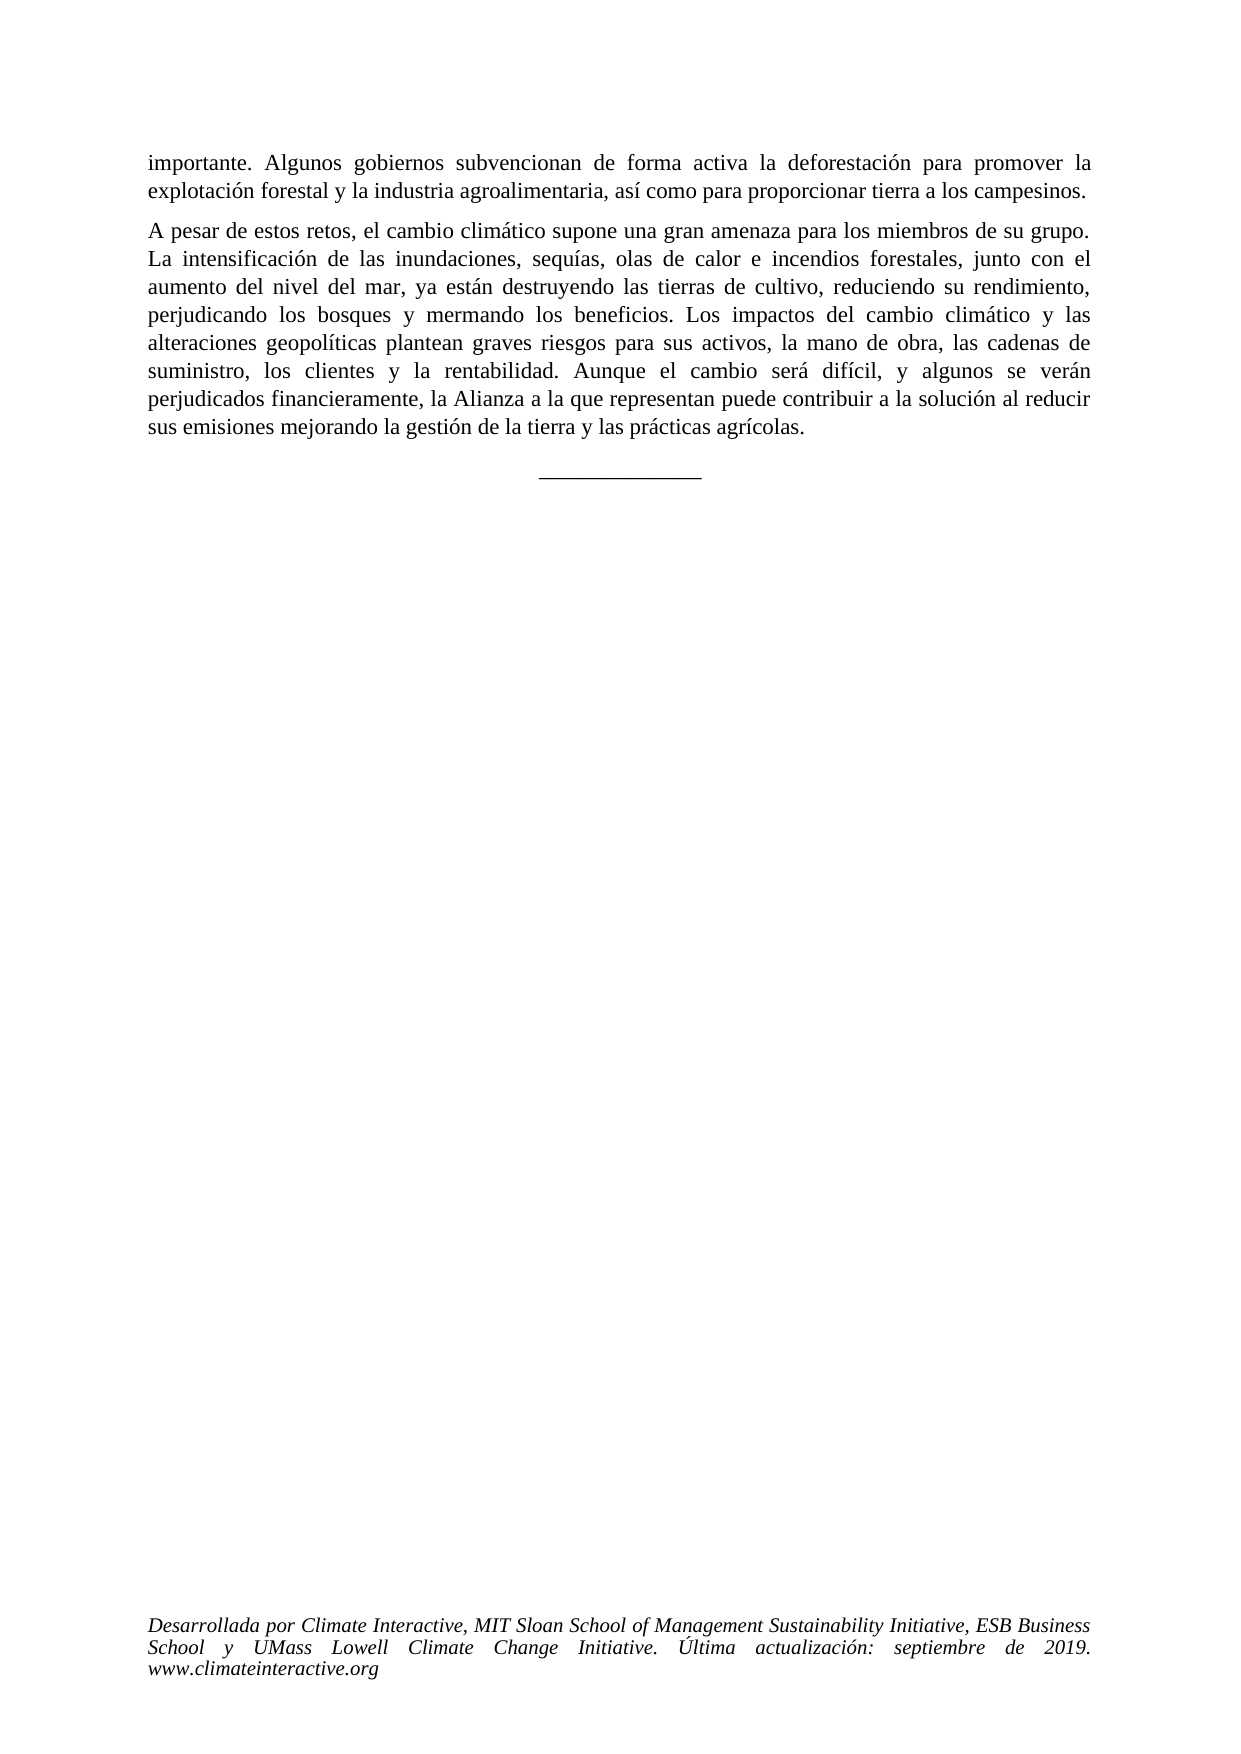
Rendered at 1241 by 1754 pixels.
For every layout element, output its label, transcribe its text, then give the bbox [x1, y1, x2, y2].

text _____________ [148, 453, 1092, 482]
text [148, 148, 1092, 204]
text A pesar de estos retos, el cambio climático supone una gran amenaza para los miembros de su grupo. La intensificación de las inundaciones, sequías, olas de calor e incendios forestales, junto con el aumento del nivel del mar, ya están destruyendo las tierras de cultivo, reduciendo su rendimiento, perjudicando los bosques y mermando los beneficios. Los impactos del cambio climático y las alteraciones geopolíticas plantean graves riesgos para sus activos, la mano de obra, las cadenas de suministro, los clientes y la rentabilidad. Aunque el cambio será difícil, y algunos se verán perjudicados financieramente, la Alianza a la que representan puede contribuir a la solución al reducir sus emisiones mejorando la gestión de la tierra y las prácticas agrícolas. [148, 216, 1092, 440]
